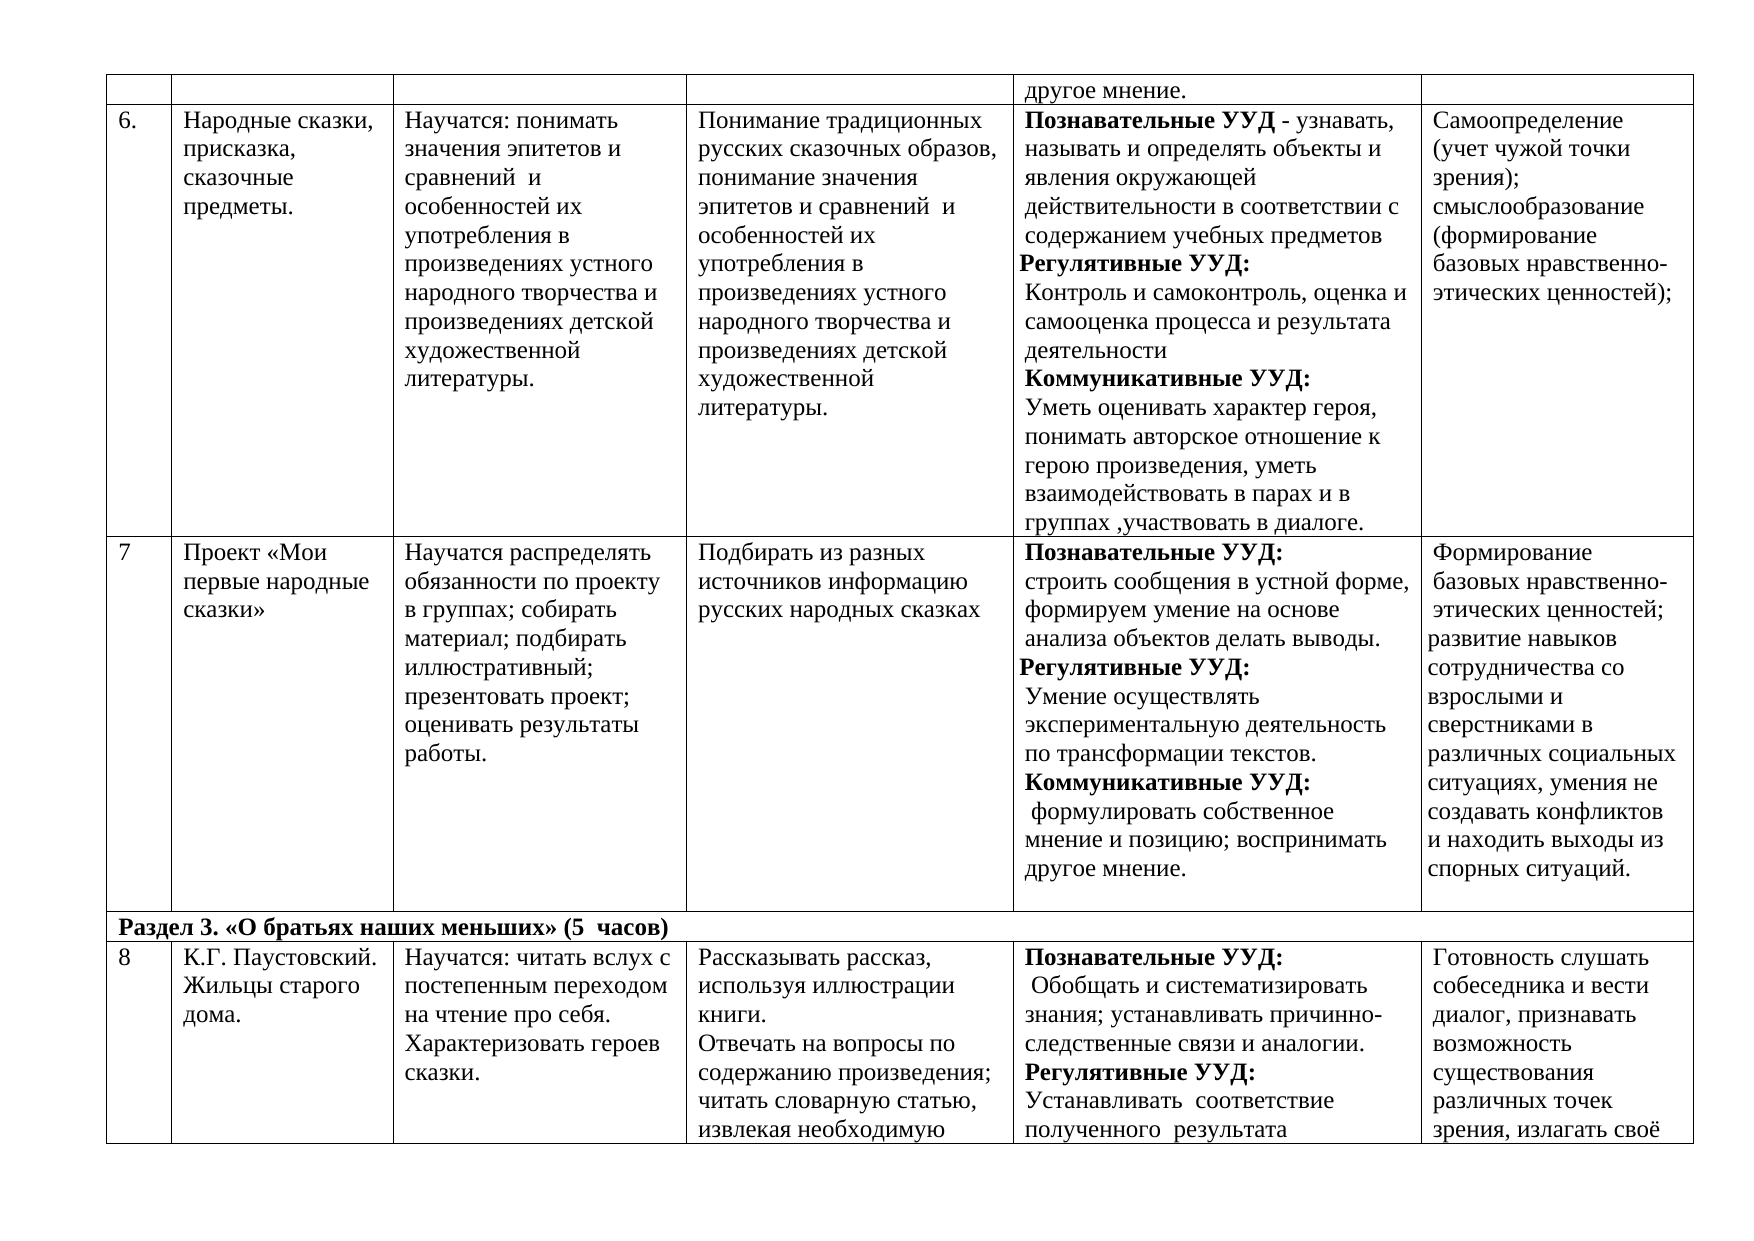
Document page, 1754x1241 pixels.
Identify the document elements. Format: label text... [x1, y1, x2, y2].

table_cell Народные сказки, присказка, сказочные предметы. [172, 105, 393, 536]
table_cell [687, 75, 1013, 104]
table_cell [1422, 942, 1693, 1143]
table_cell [1014, 942, 1421, 1143]
table_cell Научатся: понимать значения эпитетов и сравнений и особенностей их употребления в произведениях устного народного творчества и произведениях детской художественной литературы. [394, 105, 686, 536]
table_cell Подбирать из разных источников информацию русских народных сказках [687, 537, 1013, 911]
table_cell Формирование базовых нравственно-этических ценностей; развитие навыков сотрудничества со взрослыми и сверстниками в различных социальных ситуациях, умения не создавать конфликтов и находить выходы из спорных ситуаций. [1422, 537, 1693, 911]
table_cell 7 [107, 537, 171, 911]
table_cell Научатся распределять обязанности по проекту в группах; собирать материал; подбирать иллюстративный; презентовать проект; оценивать результаты работы. [394, 537, 686, 911]
table_cell Познавательные УУД - узнавать, называть и определять объекты и явления окружающей действительности в соответствии с содержанием учебных предметов Регулятивные УУД: Контроль и самоконтроль, оценка и самооценка процесса и результата деятельности Коммуникативные УУД: Уметь оценивать характер героя, понимать авторское отношение к герою произведения, уметь взаимодействовать в парах и в группах ,участвовать в диалоге. [1014, 105, 1421, 536]
table_cell 6. [107, 105, 171, 536]
table_cell Раздел 3. «О братьях наших меньших» (5 часов) [107, 912, 1693, 941]
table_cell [687, 942, 1013, 1143]
table_cell Познавательные УУД: строить сообщения в устной форме, формируем умение на основе анализа объектов делать выводы. Регулятивные УУД: Умение осуществлять экспериментальную деятельность по трансформации текстов. Коммуникативные УУД: формулировать собственное мнение и позицию; воспринимать другое мнение. [1014, 537, 1421, 911]
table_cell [172, 942, 393, 1143]
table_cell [1014, 75, 1421, 104]
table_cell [394, 75, 686, 104]
table_cell 8 [107, 942, 171, 1143]
table_cell Самоопределение (учет чужой точки зрения); смыслообразование (формирование базовых нравственно-этических ценностей); [1422, 105, 1693, 536]
table_cell 5. [107, 75, 171, 104]
table_cell Понимание традиционных русских сказочных образов, понимание значения эпитетов и сравнений и особенностей их употребления в произведениях устного народного творчества и произведениях детской художественной литературы. [687, 105, 1013, 536]
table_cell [1422, 75, 1693, 104]
table_cell Проект «Мои первые народные сказки» [172, 537, 393, 911]
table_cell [394, 942, 686, 1143]
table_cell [172, 75, 393, 104]
